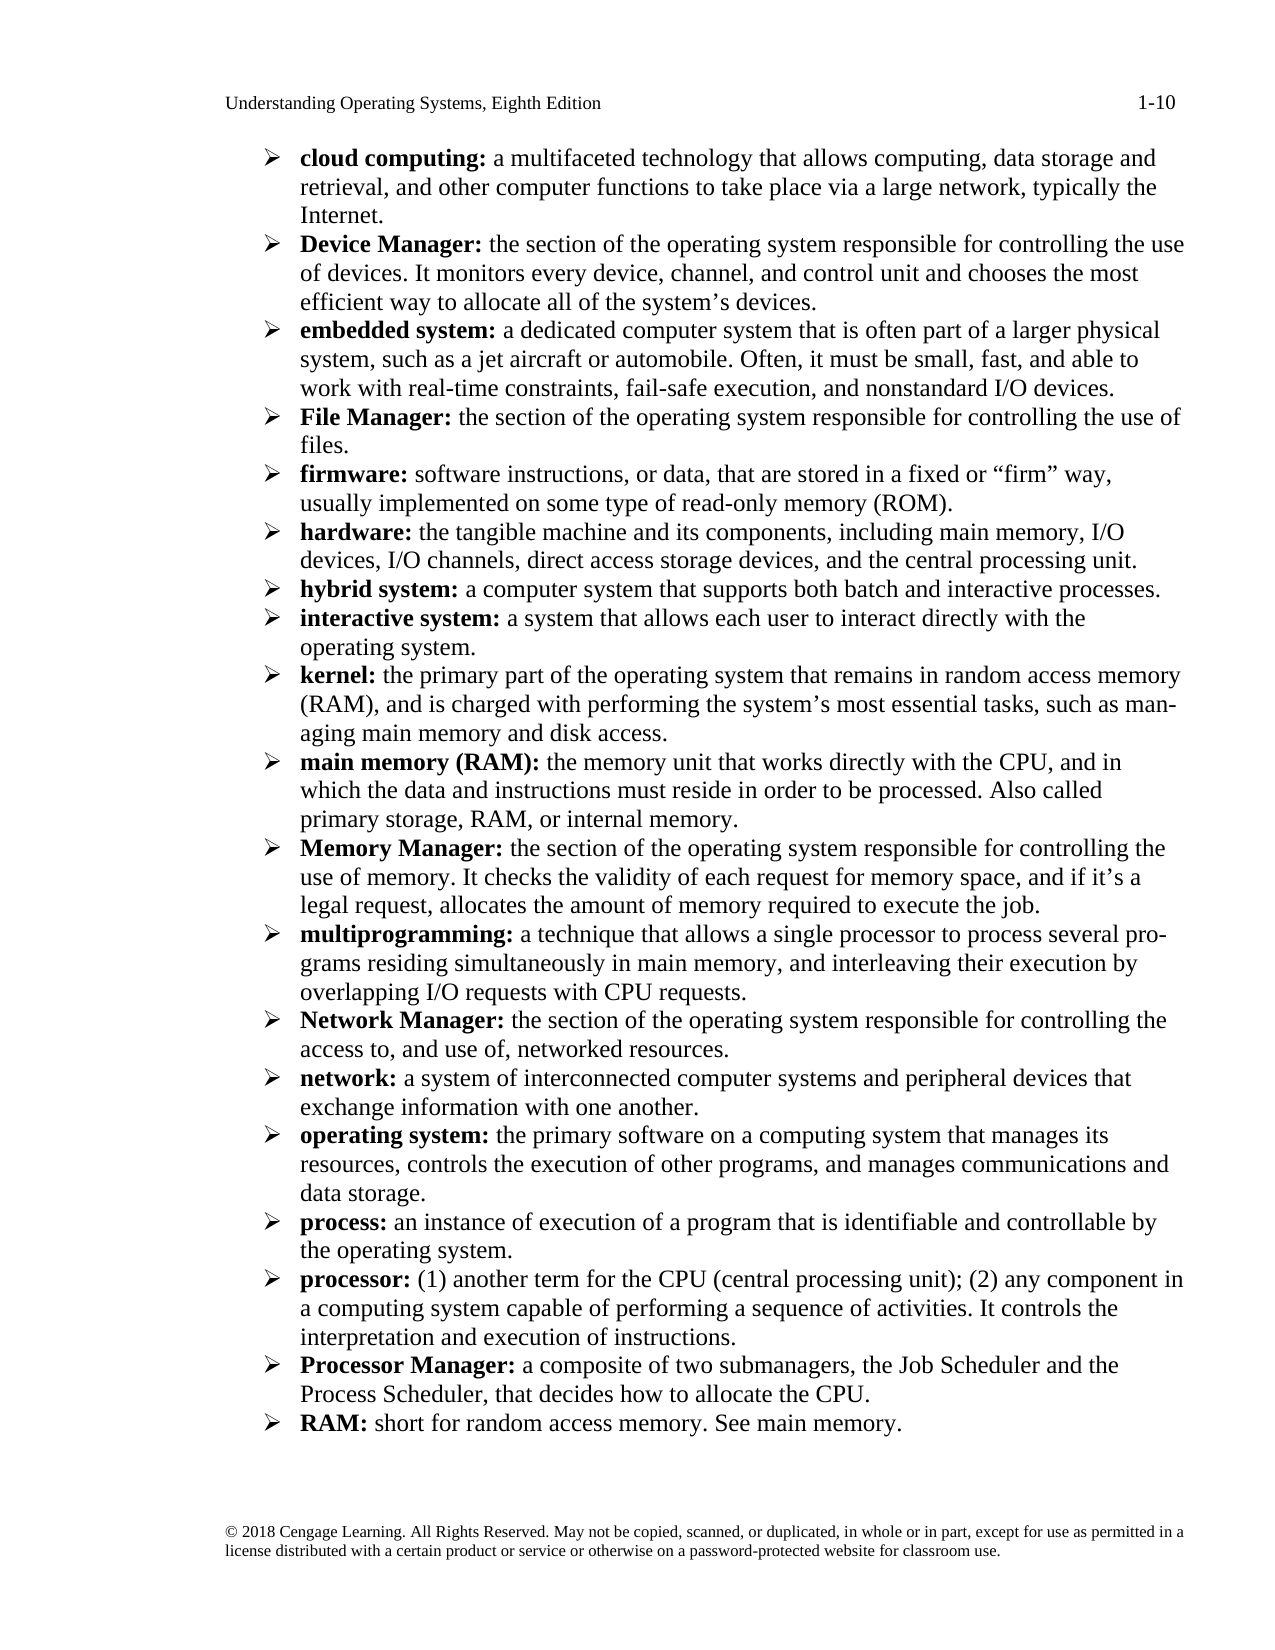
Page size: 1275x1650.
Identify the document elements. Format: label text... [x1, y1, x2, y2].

list main memory (RAM): the memory unit that works directly with the CPU, and in which the data and instructions must reside in order to be processed. Also called primary storage, RAM, or internal memory. [262, 747, 1185, 833]
list interactive system: a system that allows each user to interact directly with the operating system. [262, 603, 1185, 660]
list Device Manager: the section of the operating system responsible for controlling the use of devices. It monitors every device, channel, and control unit and chooses the most efficient way to allocate all of the system’s devices. [262, 229, 1185, 315]
list multiprogramming: a technique that allows a single processor to process several pro-grams residing simultaneously in main memory, and interleaving their execution by overlapping I/O requests with CPU requests. [262, 919, 1185, 1005]
list RAM: short for random access memory. See main memory. [262, 1408, 1185, 1437]
list Memory Manager: the section of the operating system responsible for controlling the use of memory. It checks the validity of each request for memory space, and if it’s a legal request, allocates the amount of memory required to execute the job. [262, 833, 1185, 919]
list process: an instance of execution of a program that is identifiable and controllable by the operating system. [262, 1207, 1185, 1264]
list hybrid system: a computer system that supports both batch and interactive processes. [262, 574, 1185, 603]
list embedded system: a dedicated computer system that is often part of a larger physical system, such as a jet aircraft or automobile. Often, it must be small, fast, and able to work with real-time constraints, fail-safe execution, and nonstandard I/O devices. [262, 315, 1185, 402]
list processor: (1) another term for the CPU (central processing unit); (2) any component in a computing system capable of performing a sequence of activities. It controls the interpretation and execution of instructions. [262, 1264, 1185, 1350]
list network: a system of interconnected computer systems and peripheral devices that exchange information with one another. [262, 1063, 1185, 1120]
list Network Manager: the section of the operating system responsible for controlling the access to, and use of, networked resources. [262, 1005, 1185, 1063]
list File Manager: the section of the operating system responsible for controlling the use of files. [262, 402, 1185, 459]
list Processor Manager: a composite of two submanagers, the Job Scheduler and the Process Scheduler, that decides how to allocate the CPU. [262, 1350, 1185, 1408]
list firmware: software instructions, or data, that are stored in a fixed or “firm” way, usually implemented on some type of read-only memory (ROM). [262, 459, 1185, 517]
list operating system: the primary software on a computing system that manages its resources, controls the execution of other programs, and manages communications and data storage. [262, 1120, 1185, 1207]
list cloud computing: a multifaceted technology that allows computing, data storage and retrieval, and other computer functions to take place via a large network, typically the Internet. [262, 143, 1185, 229]
list hardware: the tangible machine and its components, including main memory, I/O devices, I/O channels, direct access storage devices, and the central processing unit. [262, 517, 1185, 574]
list kernel: the primary part of the operating system that remains in random access memory (RAM), and is charged with performing the system’s most essential tasks, such as man-aging main memory and disk access. [262, 660, 1185, 747]
